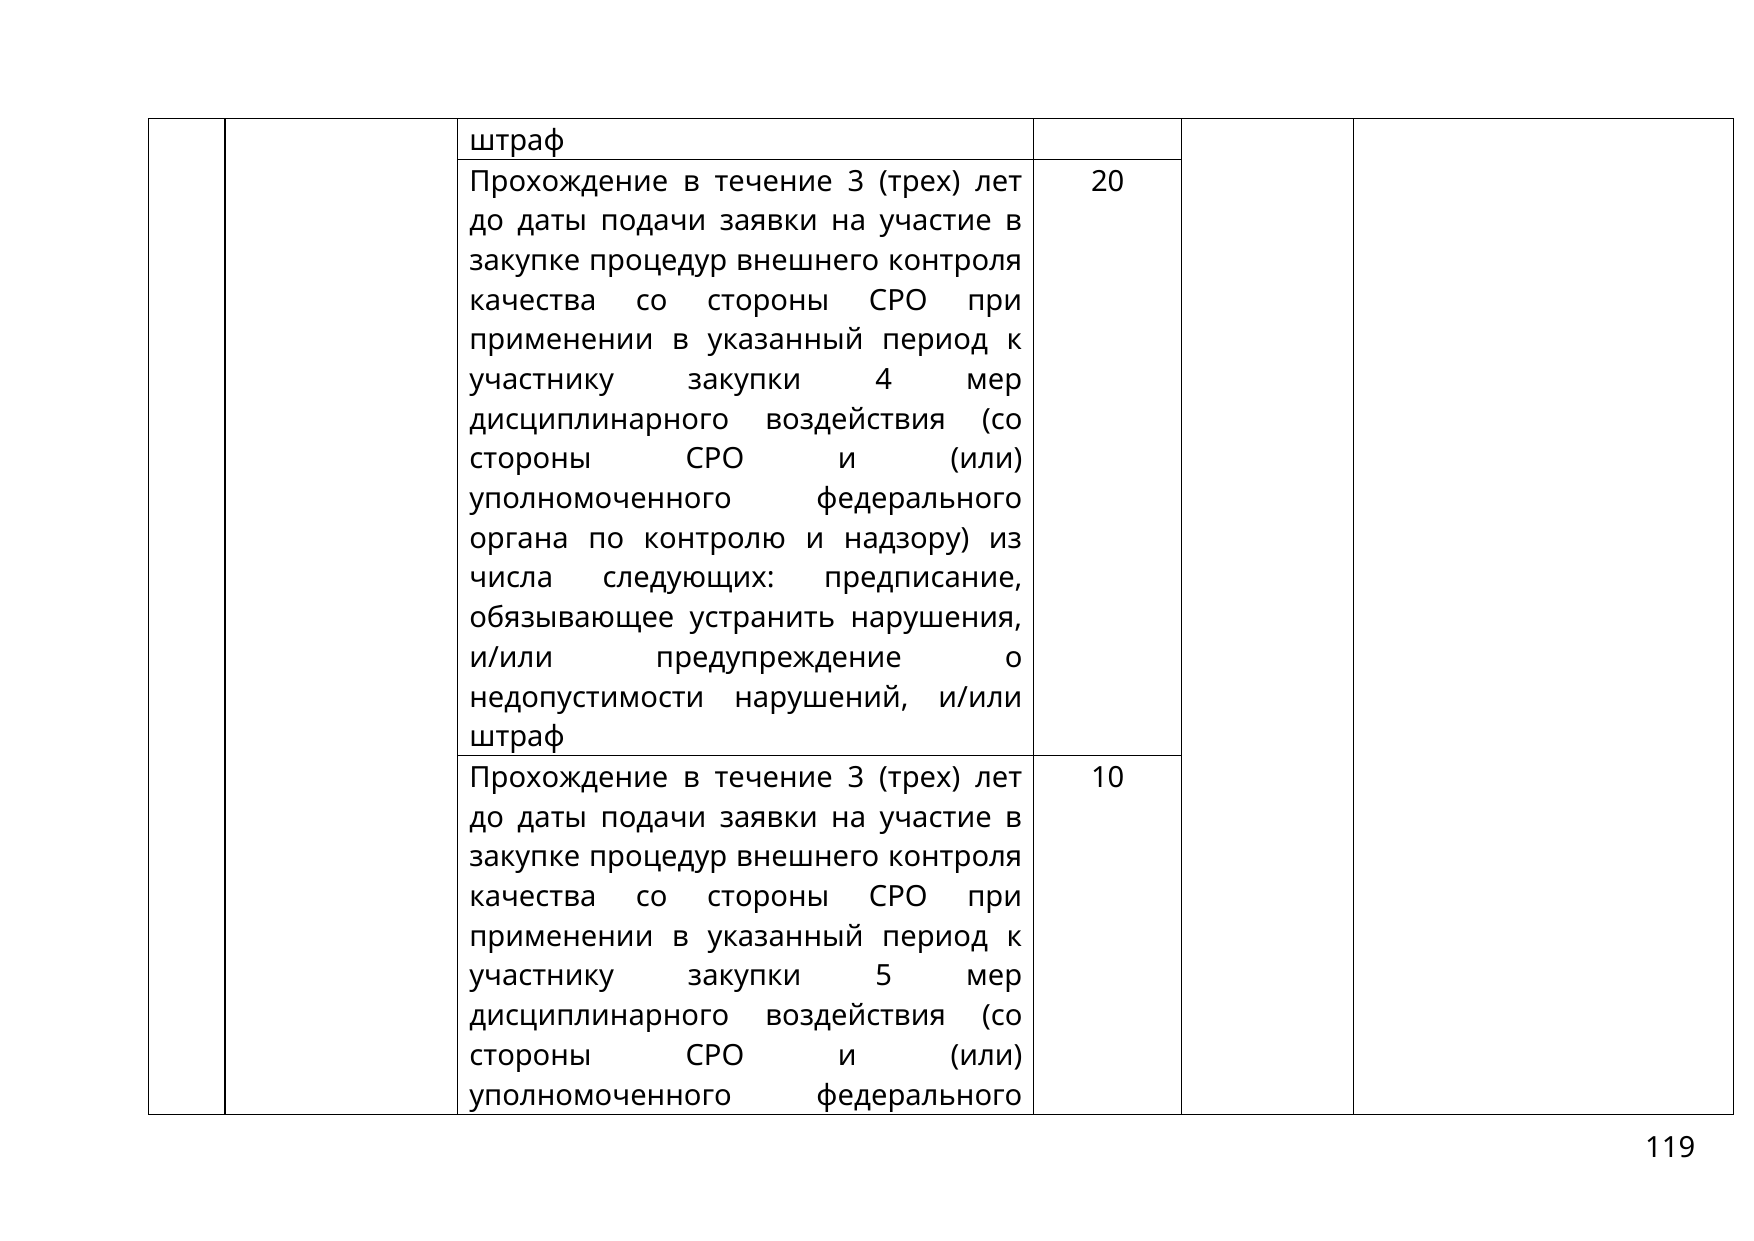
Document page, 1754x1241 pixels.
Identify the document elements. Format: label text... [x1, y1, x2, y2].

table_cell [458, 119, 1033, 159]
table_cell Прохождение в течение 3 (трех) лет до даты подачи заявки на участие в закупке процедур внешнего контроля качества со стороны СРО при применении в указанный период к участнику закупки 4 мер дисциплинарного воздействия (со стороны СРО и (или) уполномоченного федерального органа по контролю и надзору) из числа следующих: предписание, обязывающее устранить нарушения, и/или предупреждение о недопустимости нарушений, и/или штраф [458, 160, 1033, 755]
table_cell 10 [1034, 756, 1181, 1113]
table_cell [458, 756, 1033, 1113]
table_cell 40 [1034, 119, 1181, 159]
table_cell 20 [1034, 160, 1181, 755]
